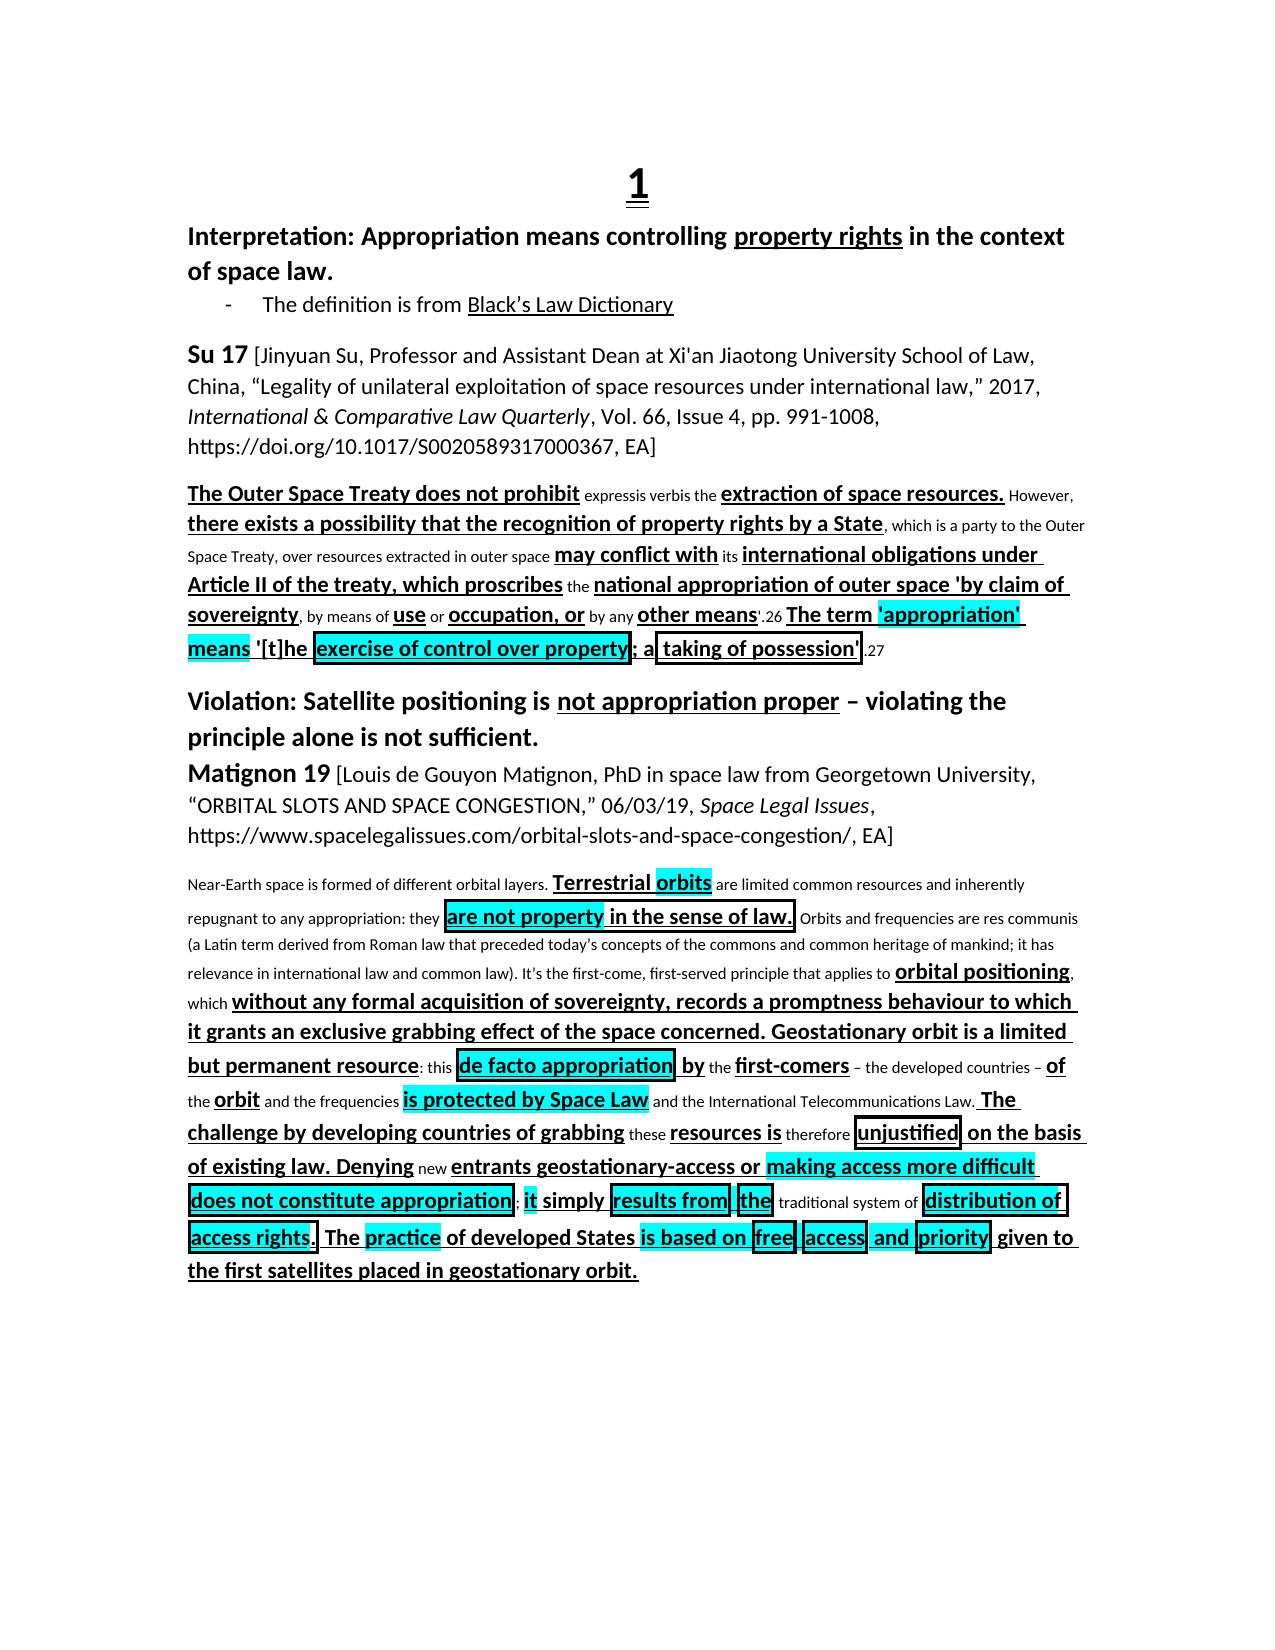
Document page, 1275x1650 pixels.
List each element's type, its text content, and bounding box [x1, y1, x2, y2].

list The definition is from Black’s Law Dictionary [225, 290, 1087, 318]
subtitle Violation: Satellite positioning is not appropriation proper – violating the principle alone is not sufficient. [187, 684, 1087, 753]
text Matignon 19 [Louis de Gouyon Matignon, PhD in space law from Georgetown University, “ORBITAL SLOTS AND SPACE CONGESTION,” 06/03/19, Space Legal Issues, https://www.spacelegalissues.com/orbital-slots-and-space-congestion/, EA] [187, 756, 1087, 849]
subtitle 1 [187, 154, 1087, 210]
text Near-Earth space is formed of different orbital layers. Terrestrial orbits are limited common resources and inherently repugnant to any appropriation: they are not property in the sense of law. Orbits and frequencies are res communis (a Latin term derived from Roman law that preceded today’s concepts of the commons and common heritage of mankind; it has relevance in international law and common law). It’s the first-come, first-served principle that applies to orbital positioning, which without any formal acquisition of sovereignty, records a promptness behaviour to which it grants an exclusive grabbing effect of the space concerned. Geostationary orbit is a limited but permanent resource: this de facto appropriation by the first-comers – the developed countries – of the orbit and the frequencies is protected by Space Law and the International Telecommunications Law. The challenge by developing countries of grabbing these resources is therefore unjustified on the basis of existing law. Denying new entrants geostationary-access or making access more difficult does not constitute appropriation; it simply results from the traditional system of distribution of access rights. The practice of developed States is based on free access and priority given to the first satellites placed in geostationary orbit. [187, 868, 1087, 1284]
text The Outer Space Treaty does not prohibit expressis verbis the extraction of space resources. However, there exists a possibility that the recognition of property rights by a State, which is a party to the Outer Space Treaty, over resources extracted in outer space may conflict with its international obligations under Article II of the treaty, which proscribes the national appropriation of outer space 'by claim of sovereignty, by means of use or occupation, or by any other means'.26 The term 'appropriation' means '[t]he exercise of control over property; a taking of possession'.27 [187, 479, 1087, 665]
subtitle Interpretation: Appropriation means controlling property rights in the context of space law. [187, 219, 1087, 287]
text Su 17 [Jinyuan Su, Professor and Assistant Dean at Xi'an Jiaotong University School of Law, China, “Legality of unilateral exploitation of space resources under international law,” 2017, International & Comparative Law Quarterly, Vol. 66, Issue 4, pp. 991-1008, https://doi.org/10.1017/S0020589317000367, EA] [187, 337, 1087, 460]
